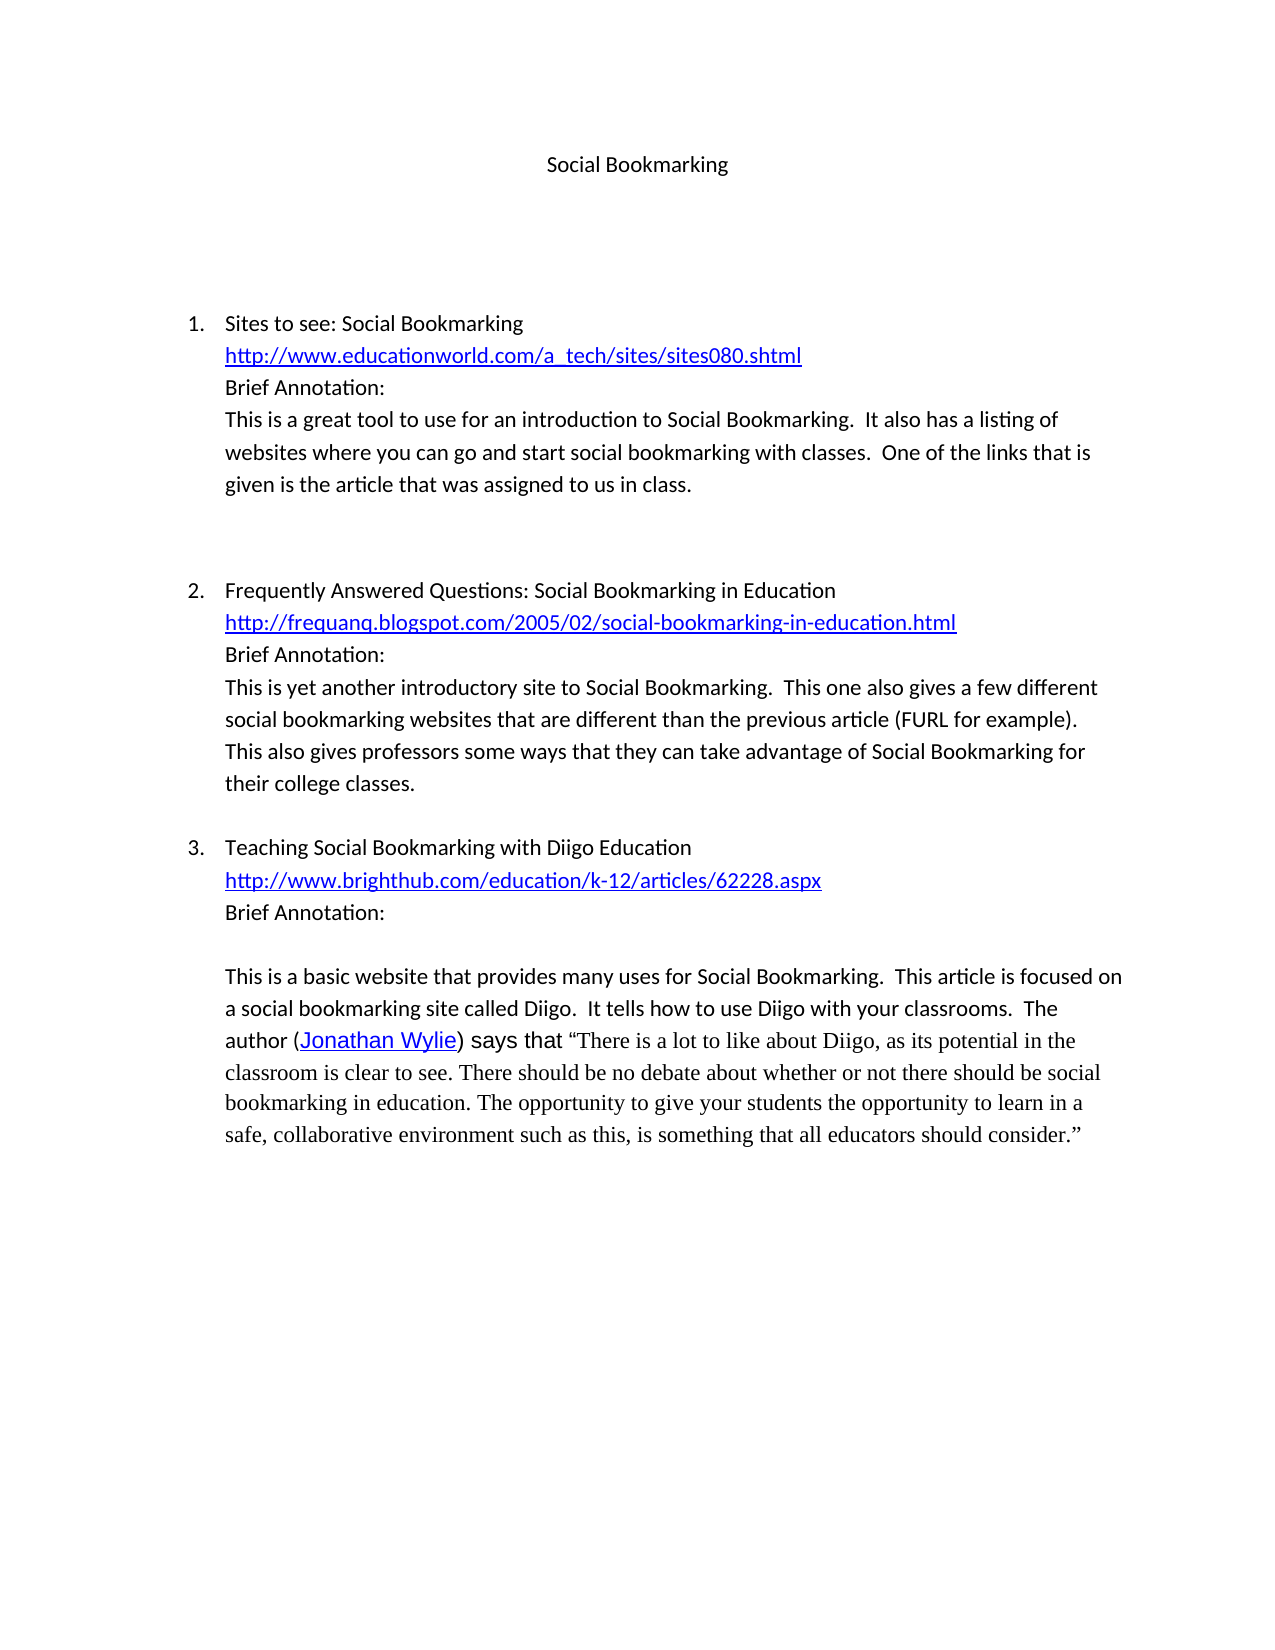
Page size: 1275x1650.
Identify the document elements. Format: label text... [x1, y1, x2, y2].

list This is a basic website that provides many uses for Social Bookmarking. This article is focused on a social bookmarking site called Diigo. It tells how to use Diigo with your classrooms. The author (Jonathan Wylie) says that “There is a lot to like about Diigo, as its potential in the classroom is clear to see. There should be no debate about whether or not there should be social bookmarking in education. The opportunity to give your students the opportunity to learn in a safe, collaborative environment such as this, is something that all educators should consider.” [225, 962, 1125, 1148]
list Brief Annotation: [225, 373, 1125, 401]
list Brief Annotation: [225, 640, 1125, 668]
list http://www.educationworld.com/a_tech/sites/sites080.shtml [225, 341, 1125, 369]
list http://www.brighthub.com/education/k-12/articles/62228.aspx [225, 866, 1125, 894]
list This is a great tool to use for an introduction to Social Bookmarking. It also has a listing of websites where you can go and start social bookmarking with classes. One of the links that is given is the article that was assigned to us in class. [225, 406, 1125, 498]
list This is yet another introductory site to Social Bookmarking. This one also gives a few different social bookmarking websites that are different than the previous article (FURL for example). This also gives professors some ways that they can take advantage of Social Bookmarking for their college classes. [225, 673, 1125, 797]
list Brief Annotation: [225, 898, 1125, 926]
list Teaching Social Bookmarking with Diigo Education [187, 833, 1125, 862]
text Social Bookmarking [150, 150, 1125, 178]
list Frequently Answered Questions: Social Bookmarking in Education [187, 576, 1125, 604]
list http://frequanq.blogspot.com/2005/02/social-bookmarking-in-education.html [225, 608, 1125, 636]
list Sites to see: Social Bookmarking [187, 309, 1125, 337]
